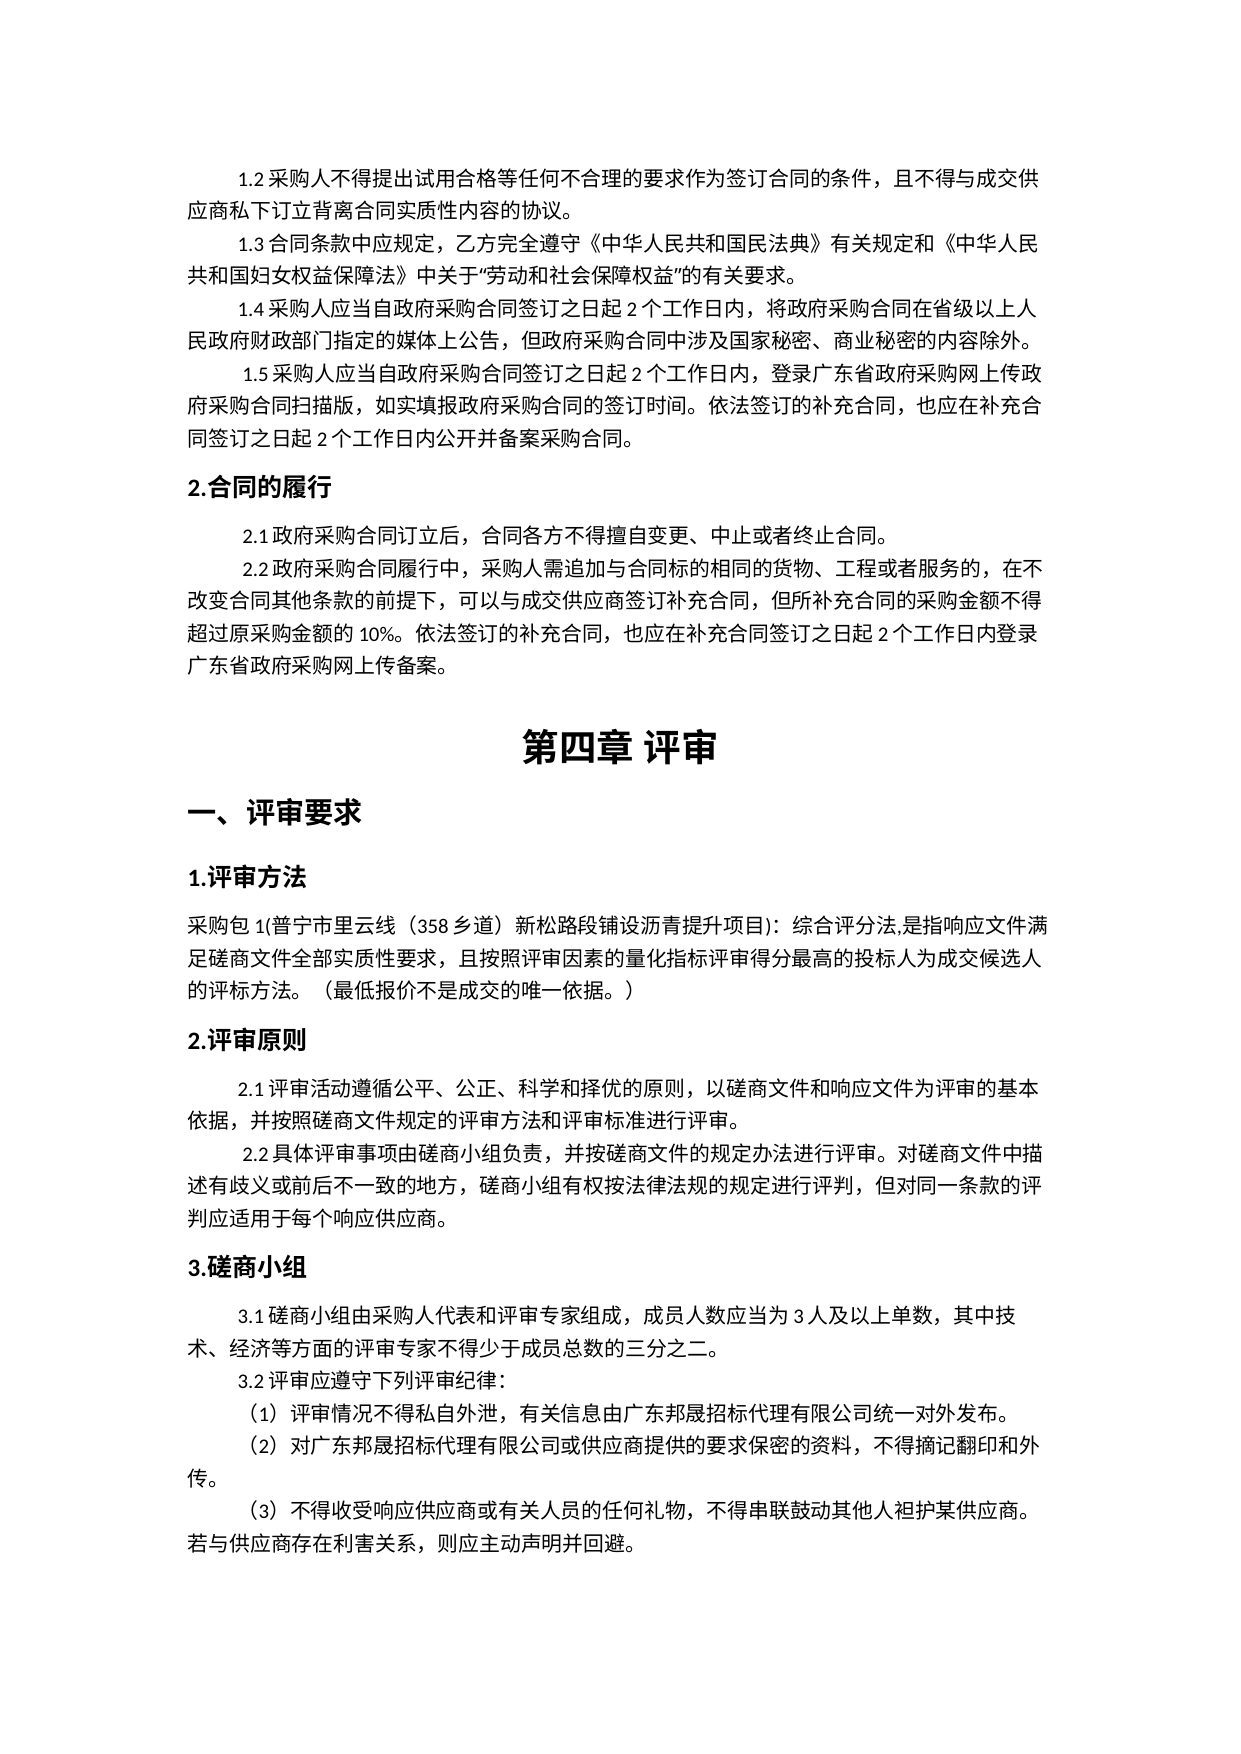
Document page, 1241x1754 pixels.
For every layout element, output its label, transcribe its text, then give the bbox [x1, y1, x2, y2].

text 1.5采购人应当自政府采购合同签订之日起2个工作日内，登录广东省政府采购网上传政府采购合同扫描版，如实填报政府采购合同的签订时间。依法签订的补充合同，也应在补充合同签订之日起2个工作日内公开并备案采购合同。 [187, 357, 1053, 454]
text 1.2采购人不得提出试用合格等任何不合理的要求作为签订合同的条件，且不得与成交供应商私下订立背离合同实质性内容的协议。 [187, 162, 1053, 227]
text 3.2评审应遵守下列评审纪律： [187, 1364, 1053, 1397]
text 2.合同的履行 [187, 454, 1053, 519]
text 2.1评审活动遵循公平、公正、科学和择优的原则，以磋商文件和响应文件为评审的基本依据，并按照磋商文件规定的评审方法和评审标准进行评审。 [187, 1072, 1053, 1137]
text 3.磋商小组 [187, 1234, 1053, 1299]
text （2）对广东邦晟招标代理有限公司或供应商提供的要求保密的资料，不得摘记翻印和外传。 [187, 1429, 1053, 1494]
text 2.1政府采购合同订立后，合同各方不得擅自变更、中止或者终止合同。 [187, 519, 1053, 552]
text 1.3合同条款中应规定，乙方完全遵守《中华人民共和国民法典》有关规定和《中华人民共和国妇女权益保障法》中关于“劳动和社会保障权益”的有关要求。 [187, 227, 1053, 292]
text 2.评审原则 [187, 1007, 1053, 1072]
text 一、评审要求 [187, 779, 1053, 844]
text （1）评审情况不得私自外泄，有关信息由广东邦晟招标代理有限公司统一对外发布。 [187, 1397, 1053, 1429]
text 1.评审方法 [187, 844, 1053, 909]
text （3）不得收受响应供应商或有关人员的任何礼物，不得串联鼓动其他人袒护某供应商。若与供应商存在利害关系，则应主动声明并回避。 [187, 1494, 1053, 1559]
text 2.2具体评审事项由磋商小组负责，并按磋商文件的规定办法进行评审。对磋商文件中描述有歧义或前后不一致的地方，磋商小组有权按法律法规的规定进行评判，但对同一条款的评判应适用于每个响应供应商。 [187, 1137, 1053, 1234]
text 1.4采购人应当自政府采购合同签订之日起2个工作日内，将政府采购合同在省级以上人民政府财政部门指定的媒体上公告，但政府采购合同中涉及国家秘密、商业秘密的内容除外。 [187, 292, 1053, 357]
text 采购包1(普宁市里云线（358乡道）新松路段铺设沥青提升项目)：综合评分法,是指响应文件满足磋商文件全部实质性要求，且按照评审因素的量化指标评审得分最高的投标人为成交候选人的评标方法。（最低报价不是成交的唯一依据。） [187, 909, 1053, 1007]
text 3.1磋商小组由采购人代表和评审专家组成，成员人数应当为3人及以上单数，其中技术、经济等方面的评审专家不得少于成员总数的三分之二。 [187, 1299, 1053, 1364]
text 2.2政府采购合同履行中，采购人需追加与合同标的相同的货物、工程或者服务的，在不改变合同其他条款的前提下，可以与成交供应商签订补充合同，但所补充合同的采购金额不得超过原采购金额的10%。依法签订的补充合同，也应在补充合同签订之日起2个工作日内登录广东省政府采购网上传备案。 [187, 552, 1053, 682]
text 第四章 评审 [187, 714, 1053, 779]
